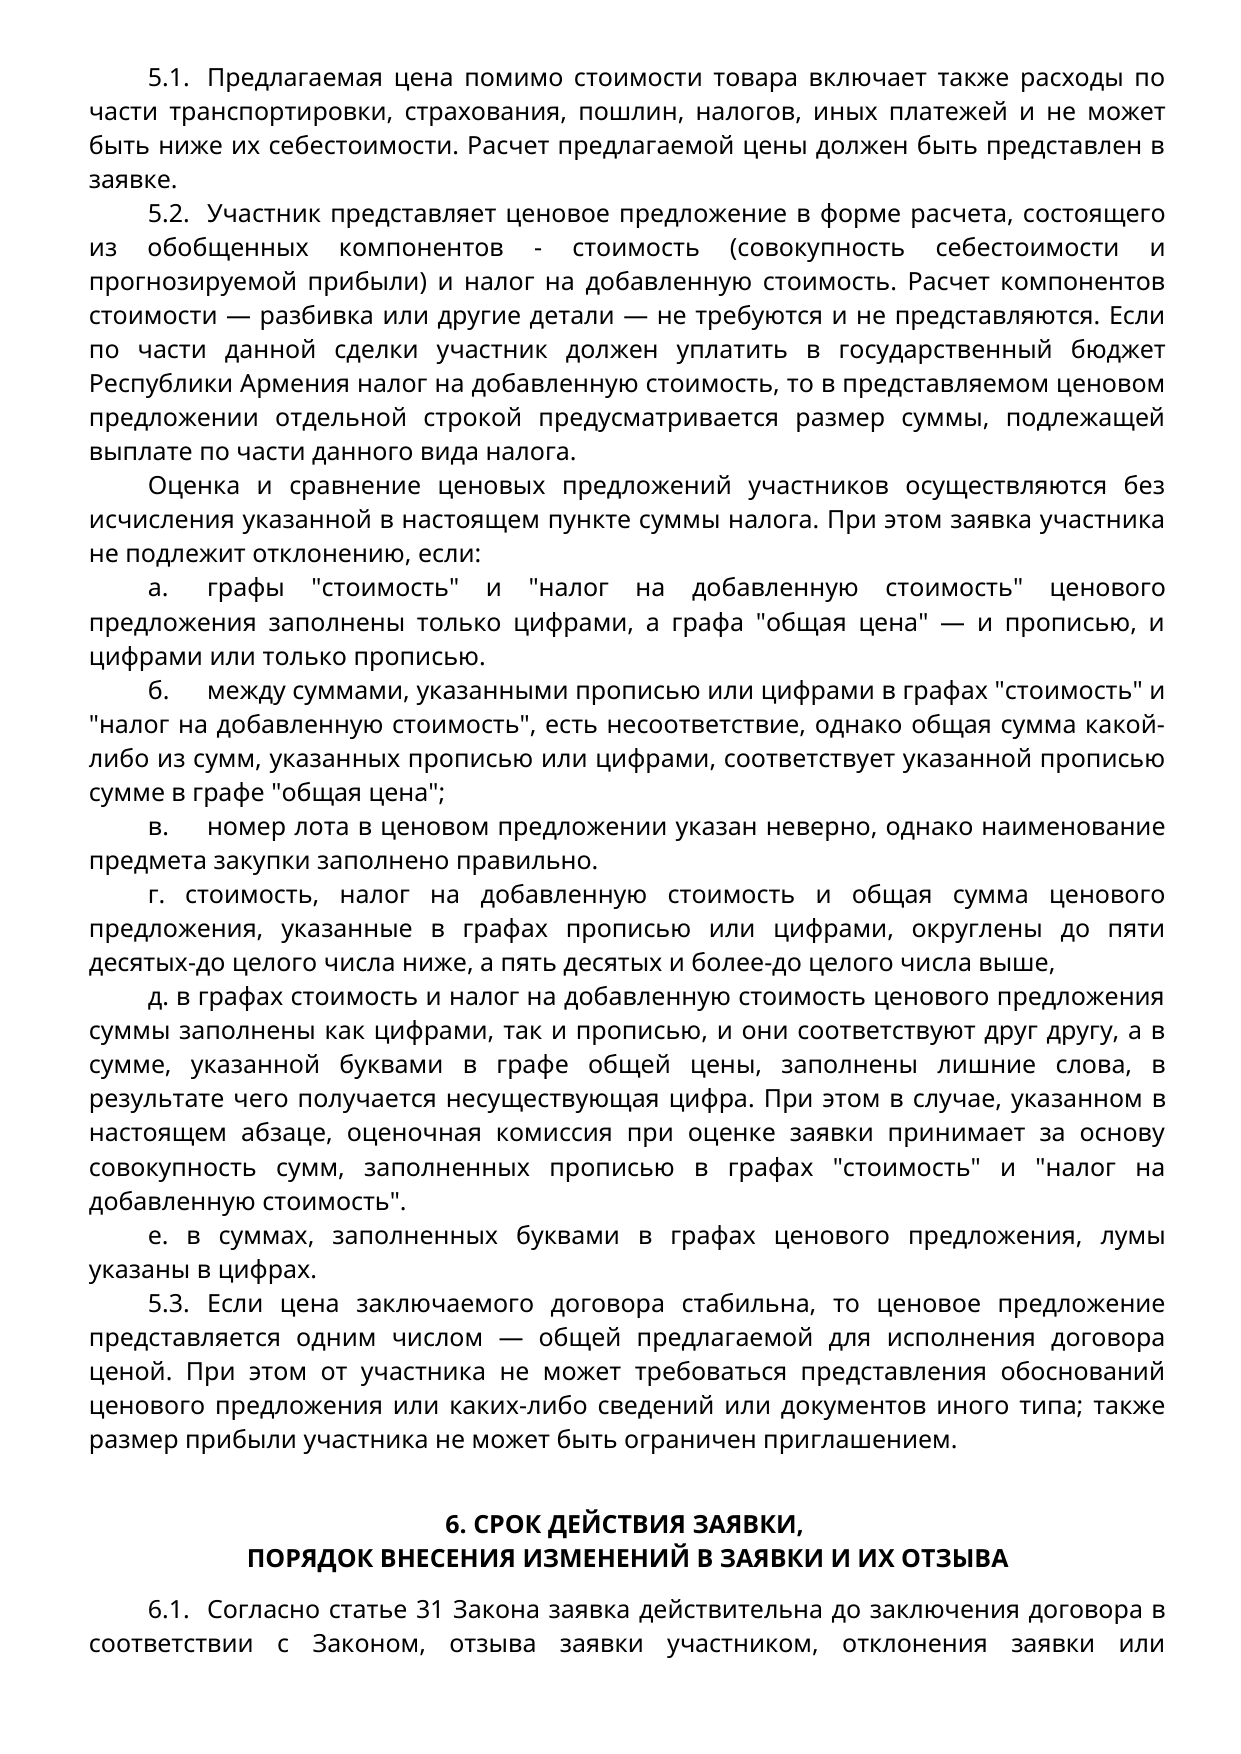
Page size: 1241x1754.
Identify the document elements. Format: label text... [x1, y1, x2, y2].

text 5.2. Участник представляет ценовое предложение в форме расчета, состоящего из обобщенных компонентов - стоимость (совокупность себестоимости и прогнозируемой прибыли) и налог на добавленную стоимость. Расчет компонентов стоимости — разбивка или другие детали — не требуются и не представляются. Если по части данной сделки участник должен уплатить в государственный бюджет Республики Армения налог на добавленную стоимость, то в представляемом ценовом предложении отдельной строкой предусматривается размер суммы, подлежащей выплате по части данного вида налога. [89, 195, 1167, 468]
text д. в графах стоимость и налог на добавленную стоимость ценового предложения суммы заполнены как цифрами, так и прописью, и они соответствуют друг другу, а в сумме, указанной буквами в графе общей цены, заполнены лишние слова, в результате чего получается несуществующая цифра. При этом в случае, указанном в настоящем абзаце, оценочная комиссия при оценке заявки принимает за основу совокупность сумм, заполненных прописью в графах "стоимость" и "налог на добавленную стоимость". [89, 979, 1167, 1217]
text а. графы "стоимость" и "налог на добавленную стоимость" ценового предложения заполнены только цифрами, а графа "общая цена" — и прописью, и цифрами или только прописью. [89, 570, 1167, 672]
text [89, 1591, 1167, 1659]
text г. стоимость, налог на добавленную стоимость и общая сумма ценового предложения, указанные в графах прописью или цифрами, округлены до пяти десятых-до целого числа ниже, а пять десятых и более-до целого числа выше, [89, 877, 1167, 979]
text 6. СРОК ДЕЙСТВИЯ ЗАЯВКИ, ПОРЯДОК ВНЕСЕНИЯ ИЗМЕНЕНИЙ В ЗАЯВКИ И ИХ ОТЗЫВА [148, 1506, 1108, 1574]
text б. между суммами, указанными прописью или цифрами в графах "стоимость" и "налог на добавленную стоимость", есть несоответствие, однако общая сумма какой-либо из сумм, указанных прописью или цифрами, соответствует указанной прописью сумме в графе "общая цена"; [89, 672, 1167, 808]
text 5.3. Если цена заключаемого договора стабильна, то ценовое предложение представляется одним числом — общей предлагаемой для исполнения договора ценой. При этом от участника не может требоваться представления обоснований ценового предложения или каких-либо сведений или документов иного типа; также размер прибыли участника не может быть ограничен приглашением. [89, 1285, 1167, 1456]
text Оценка и сравнение ценовых предложений участников осуществляются без исчисления указанной в настоящем пункте суммы налога. При этом заявка участника не подлежит отклонению, если: [89, 468, 1167, 570]
text 5.1. Предлагаемая цена помимо стоимости товара включает также расходы по части транспортировки, страхования, пошлин, налогов, иных платежей и не может быть ниже их себестоимости. Расчет предлагаемой цены должен быть представлен в заявке. [89, 59, 1167, 195]
text е. в суммах, заполненных буквами в графах ценового предложения, лумы указаны в цифрах. [89, 1217, 1167, 1285]
text в. номер лота в ценовом предложении указан неверно, однако наименование предмета закупки заполнено правильно. [89, 808, 1167, 877]
